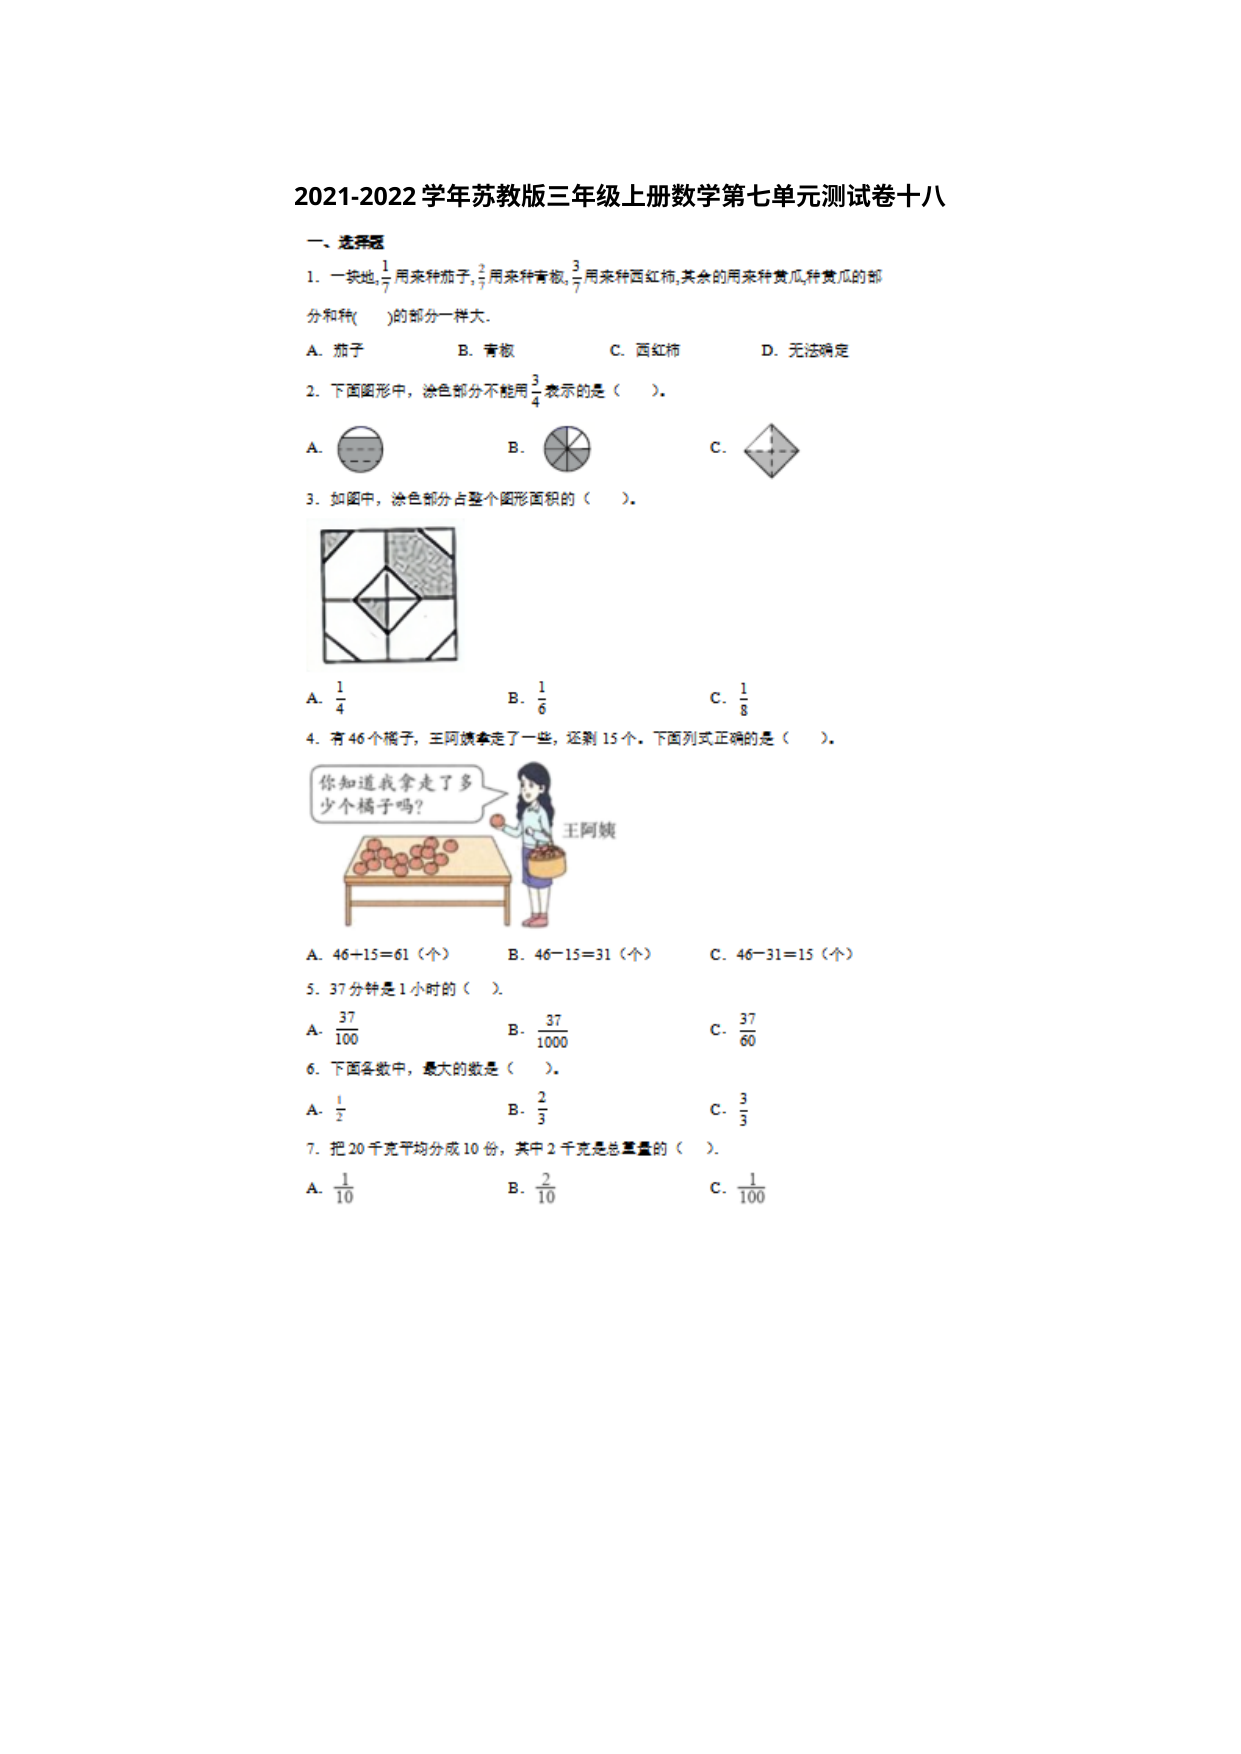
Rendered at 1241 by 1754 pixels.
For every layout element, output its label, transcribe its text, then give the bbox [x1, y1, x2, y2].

text 2021-2022学年苏教版三年级上册数学第七单元测试卷十八 [187, 162, 1053, 227]
picture [277, 227, 964, 1231]
